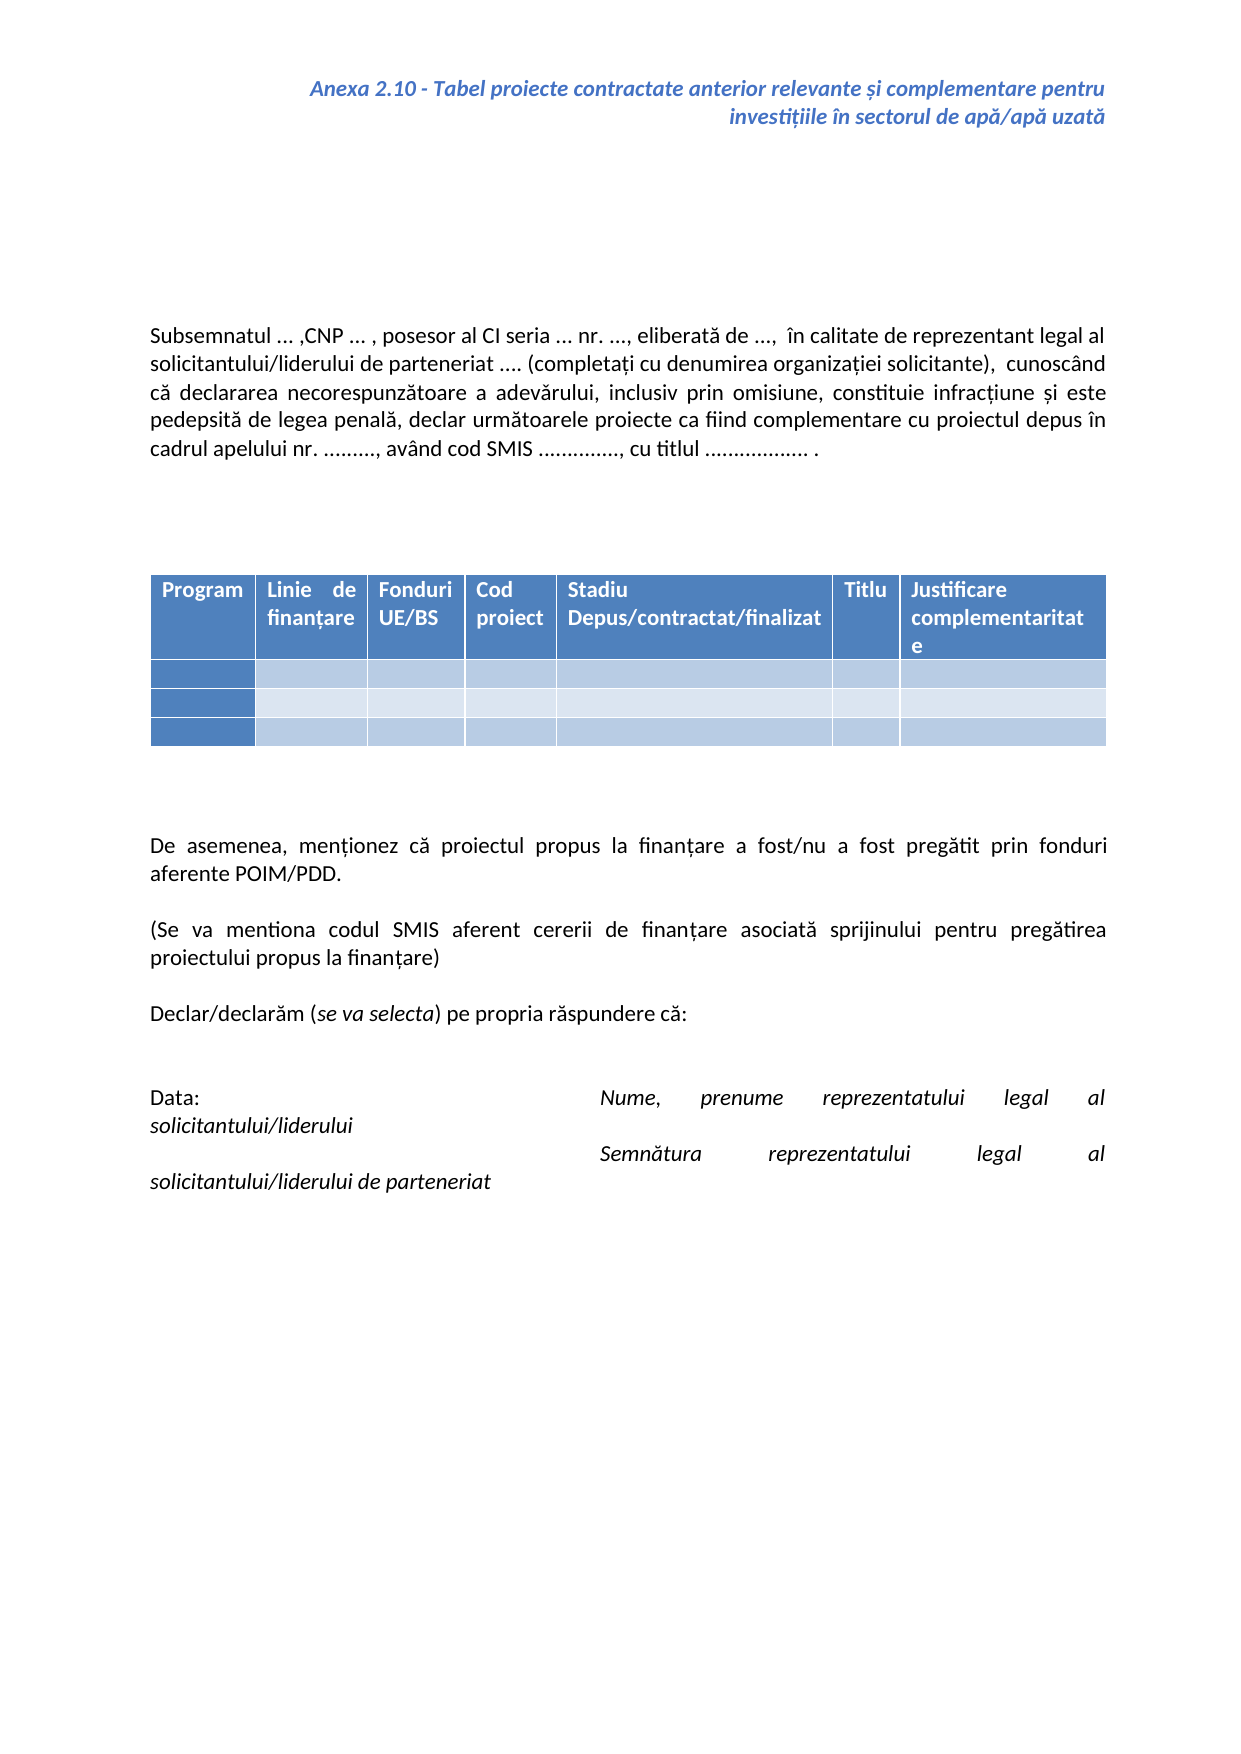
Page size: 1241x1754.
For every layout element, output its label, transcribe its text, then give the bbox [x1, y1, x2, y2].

text Declar/declarăm (se va selecta) pe propria răspundere că: [150, 999, 1108, 1027]
text Data: Nume, prenume reprezentatului legal al solicitantului/liderului [150, 1083, 1108, 1139]
table_cell [256, 660, 367, 688]
table_cell [557, 660, 832, 688]
table_cell [466, 689, 556, 717]
table_cell [368, 718, 464, 746]
table_header Justificare complementaritate [901, 575, 1106, 659]
table_cell [833, 718, 899, 746]
table_header Program [151, 575, 255, 659]
text De asemenea, menționez că proiectul propus la finanțare a fost/nu a fost pregătit prin fonduri aferente POIM/PDD. [150, 831, 1108, 887]
table_cell [466, 718, 556, 746]
table_cell [151, 718, 255, 746]
table_cell [901, 660, 1106, 688]
table_header Cod proiect [466, 575, 556, 659]
table_header Fonduri UE/BS [368, 575, 464, 659]
table_header Stadiu Depus/contractat/finalizat [557, 575, 832, 659]
table_cell [557, 689, 832, 717]
text Subsemnatul ... ,CNP ... , posesor al CI seria ... nr. ..., eliberată de ..., în calitate de reprezentant legal al solicitantului/liderului de parteneriat .... (completaţi cu denumirea organizaţiei solicitante), cunoscând că declararea necorespunzătoare a adevǎrului, inclusiv prin omisiune, constituie infracţiune şi este pedepsită de legea penală, declar următoarele proiecte ca fiind complementare cu proiectul depus în cadrul apelului nr. ........., având cod SMIS .............., cu titlul .................. . [150, 322, 1108, 462]
table_cell [901, 689, 1106, 717]
table_cell [466, 660, 556, 688]
table_cell [368, 689, 464, 717]
table_header Titlu [833, 575, 899, 659]
table_cell [901, 718, 1106, 746]
table_cell [368, 660, 464, 688]
table_cell [151, 660, 255, 688]
table_cell [833, 660, 899, 688]
text (Se va mentiona codul SMIS aferent cererii de finanțare asociată sprijinului pentru pregătirea proiectului propus la finanțare) [150, 915, 1108, 971]
table_cell [833, 689, 899, 717]
table_header Linie de finanţare [256, 575, 367, 659]
table_cell [256, 689, 367, 717]
table_cell [151, 689, 255, 717]
table_cell [256, 718, 367, 746]
table_cell [557, 718, 832, 746]
text Semnătura reprezentatului legal al solicitantului/liderului de parteneriat [150, 1139, 1108, 1195]
